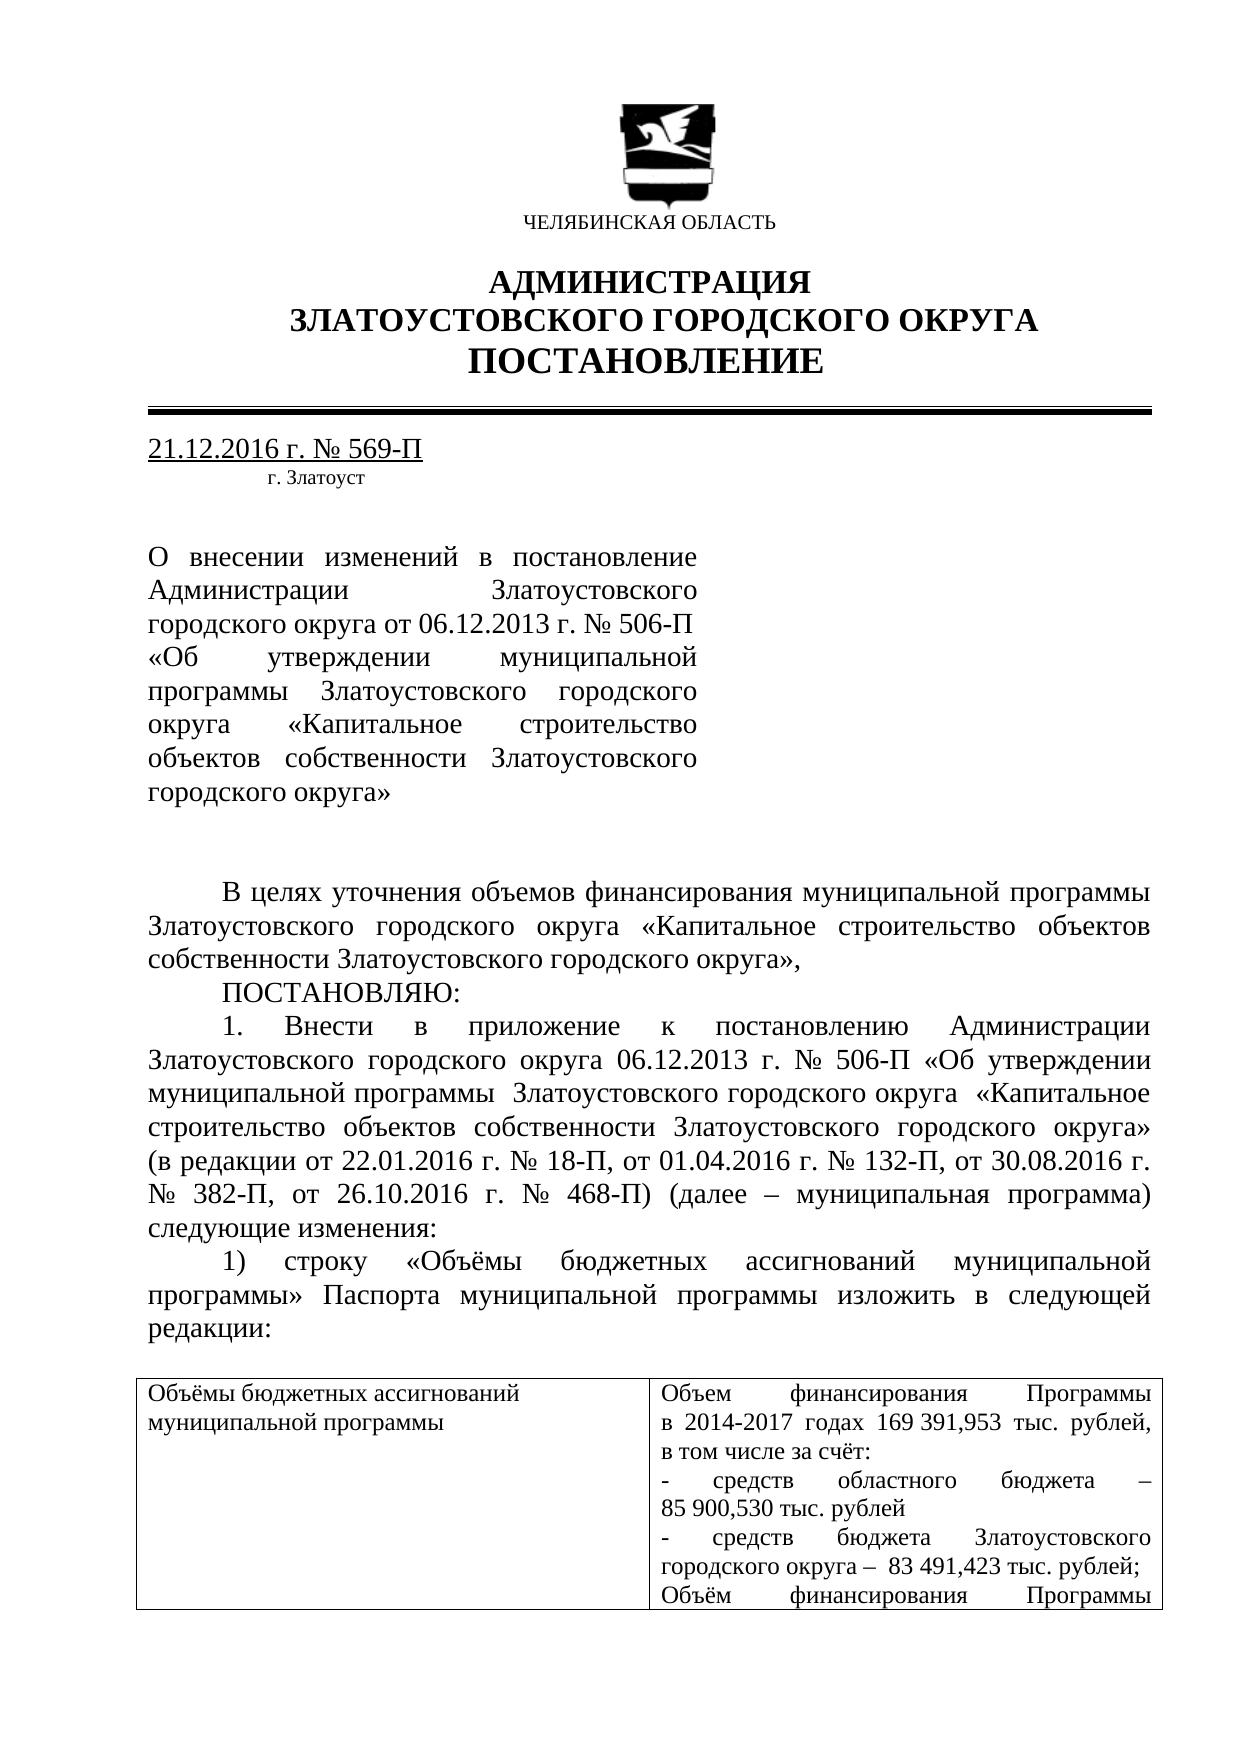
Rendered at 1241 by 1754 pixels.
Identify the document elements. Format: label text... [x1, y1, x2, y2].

text В целях уточнения объемов финансирования муниципальной программы Златоустовского городского округа «Капитальное строительство объектов собственности Златоустовского городского округа», [148, 874, 1152, 975]
picture [619, 104, 716, 210]
title 1) строку «Объёмы бюджетных ассигнований муниципальной программы» Паспорта муниципальной программы изложить в следующей редакции: [148, 1243, 1152, 1344]
text ПОСТАНОВЛЕНИЕ [148, 339, 1152, 382]
text г. Златоуст [148, 464, 1152, 489]
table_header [137, 1379, 649, 1608]
title 1. Внести в приложение к постановлению Администрации Златоустовского городского округа 06.12.2013 г. № 506-П «Об утверждении муниципальной программы Златоустовского городского округа «Капитальное строительство объектов собственности Златоустовского городского округа» (в редакции от 22.01.2016 г. № 18-П, от 01.04.2016 г. № 132-П, от 30.08.2016 г. № 382-П, от 26.10.2016 г. № 468-П) (далее – муниципальная программа) следующие изменения: [148, 1008, 1152, 1243]
text 21.12.2016 г. № 569-П [148, 431, 1152, 464]
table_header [650, 1379, 1162, 1608]
text ЗЛАТОУСТОВСКОГО ГОРОДСКОГО ОКРУГА [148, 300, 1152, 339]
text ЧЕЛЯБИНСКАЯ ОБЛАСТЬ [148, 118, 1152, 234]
text АДМИНИСТРАЦИЯ [148, 262, 1152, 300]
table_header О внесении изменений в постановление Администрации Златоустовского городского округа от 06.12.2013 г. № 506-П «Об утверждении муниципальной программы Златоустовского городского округа «Капитальное строительство объектов собственности Златоустовского городского округа» [136, 539, 709, 807]
text ПОСТАНОВЛЯЮ: [148, 975, 1152, 1008]
